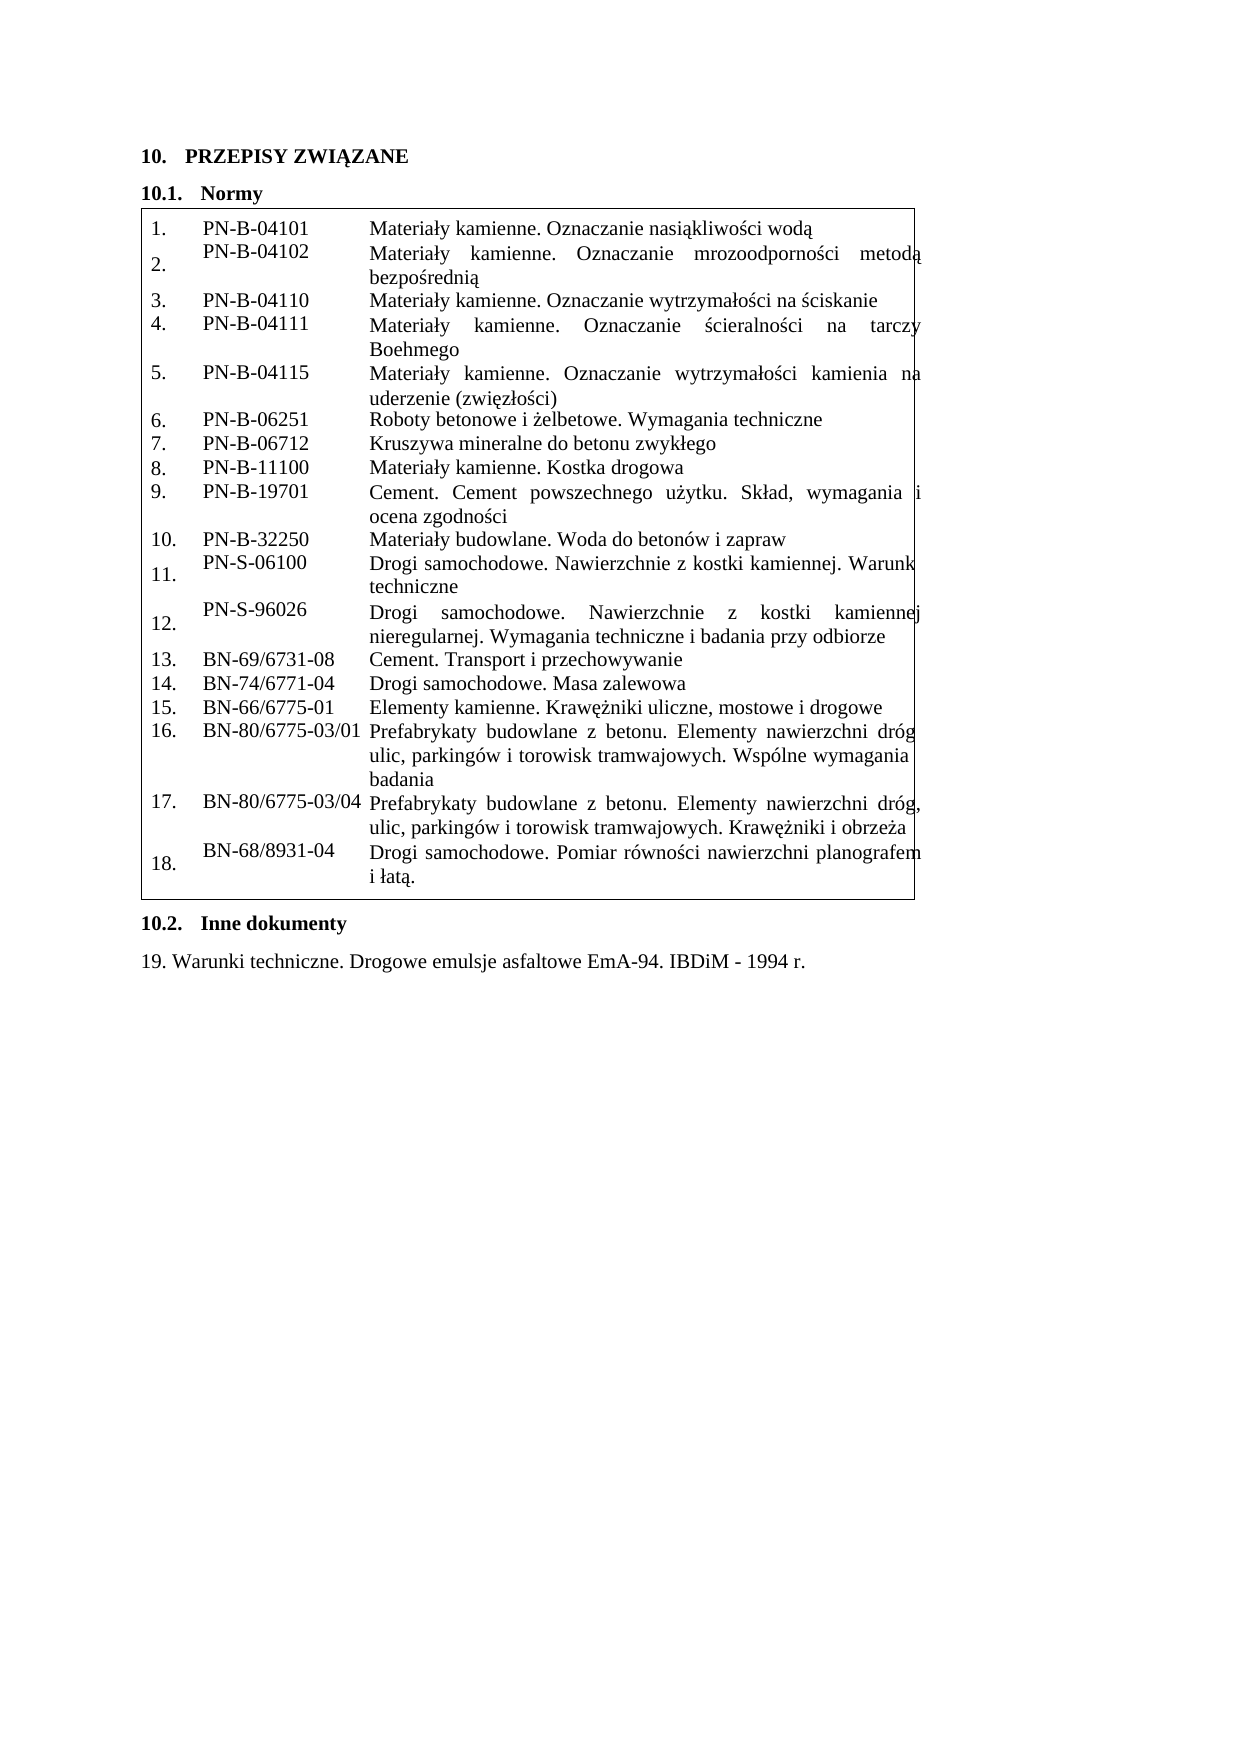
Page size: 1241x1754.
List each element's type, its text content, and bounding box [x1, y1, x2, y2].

table_cell 3. [150, 289, 187, 312]
table_cell 2. [150, 240, 187, 289]
text 19. Warunki techniczne. Drogowe emulsje asfaltowe EmA-94. IBDiM - 1994 r. [141, 950, 1187, 973]
table_cell Materiały budowlane. Woda do betonów i zapraw [368, 528, 914, 551]
table_cell Cement. Cement powszechnego użytku. Skład, wymagania i ocena zgodności [368, 480, 914, 528]
table_cell 18. [150, 839, 187, 888]
table_cell Roboty betonowe i żelbetowe. Wymagania techniczne [368, 408, 914, 432]
table_cell Prefabrykaty budowlane z betonu. Elementy nawierzchni dróg, ulic, parkingów i torowisk tramwajowych. Wspólne wymagania i badania [368, 719, 914, 790]
table_cell BN-69/6731-08 [187, 648, 368, 672]
table_header PN-B-04101 [187, 217, 368, 240]
table_cell PN-B-32250 [187, 528, 368, 551]
table_cell Cement. Transport i przechowywanie [368, 648, 914, 672]
table_cell 10. [150, 528, 187, 551]
table_cell BN-74/6771-04 [187, 672, 368, 694]
table_cell Drogi samochodowe. Masa zalewowa [368, 672, 914, 694]
list Normy [141, 171, 1187, 208]
list PRZEPISY ZWIĄZANE [141, 135, 1187, 171]
table_cell PN-B-19701 [187, 480, 368, 528]
table_cell PN-B-04102 [187, 240, 368, 289]
table_cell Kruszywa mineralne do betonu zwykłego [368, 432, 914, 456]
table_cell PN-B-04110 [187, 289, 368, 312]
table_cell BN-68/8931-04 [187, 839, 368, 888]
table_header 1. [150, 217, 187, 240]
table_cell 11. [150, 551, 187, 598]
list Inne dokumenty [141, 912, 1187, 935]
table_cell PN-B-06712 [187, 432, 368, 456]
table_cell PN-B-11100 [187, 456, 368, 480]
table_cell PN-B-06251 [187, 408, 368, 432]
table_cell PN-S-96026 [187, 598, 368, 648]
table_cell 4. [150, 312, 187, 361]
table_cell Prefabrykaty budowlane z betonu. Elementy nawierzchni dróg, ulic, parkingów i torowisk tramwajowych. Krawężniki i obrzeża [368, 790, 914, 839]
table_cell BN-80/6775-03/01 [187, 719, 368, 790]
table_cell 14. [150, 672, 187, 694]
table_cell 5. [150, 361, 187, 408]
table_cell 13. [150, 648, 187, 672]
table_cell Materiały kamienne. Oznaczanie wytrzymałości kamienia na uderzenie (zwięzłości) [368, 361, 914, 408]
table_cell BN-80/6775-03/04 [187, 790, 368, 839]
table_cell Materiały kamienne. Kostka drogowa [368, 456, 914, 480]
table_cell Drogi samochodowe. Pomiar równości nawierzchni planografem i łatą. [368, 839, 914, 888]
table_cell 15. [150, 694, 187, 719]
table_cell Materiały kamienne. Oznaczanie ścieralności na tarczy Boehmego [368, 312, 914, 361]
table_cell Drogi samochodowe. Nawierzchnie z kostki kamiennej. Warunki techniczne [368, 551, 914, 598]
table_cell 12. [150, 598, 187, 648]
table_cell 17. [150, 790, 187, 839]
table_cell 9. [150, 480, 187, 528]
table_cell 16. [150, 719, 187, 790]
table_cell BN-66/6775-01 [187, 694, 368, 719]
table_header Materiały kamienne. Oznaczanie nasiąkliwości wodą [368, 217, 914, 240]
table_cell 8. [150, 456, 187, 480]
table_cell 6. [150, 408, 187, 432]
table_cell PN-S-06100 [187, 551, 368, 598]
table_cell PN-B-04115 [187, 361, 368, 408]
table_cell 7. [150, 432, 187, 456]
table_cell Elementy kamienne. Krawężniki uliczne, mostowe i drogowe [368, 694, 914, 719]
table_cell Materiały kamienne. Oznaczanie mrozoodporności metodą bezpośrednią [368, 240, 914, 289]
table_cell Materiały kamienne. Oznaczanie wytrzymałości na ściskanie [368, 289, 914, 312]
table_cell Drogi samochodowe. Nawierzchnie z kostki kamiennej nieregularnej. Wymagania techniczne i badania przy odbiorze [368, 598, 914, 648]
table_cell PN-B-04111 [187, 312, 368, 361]
